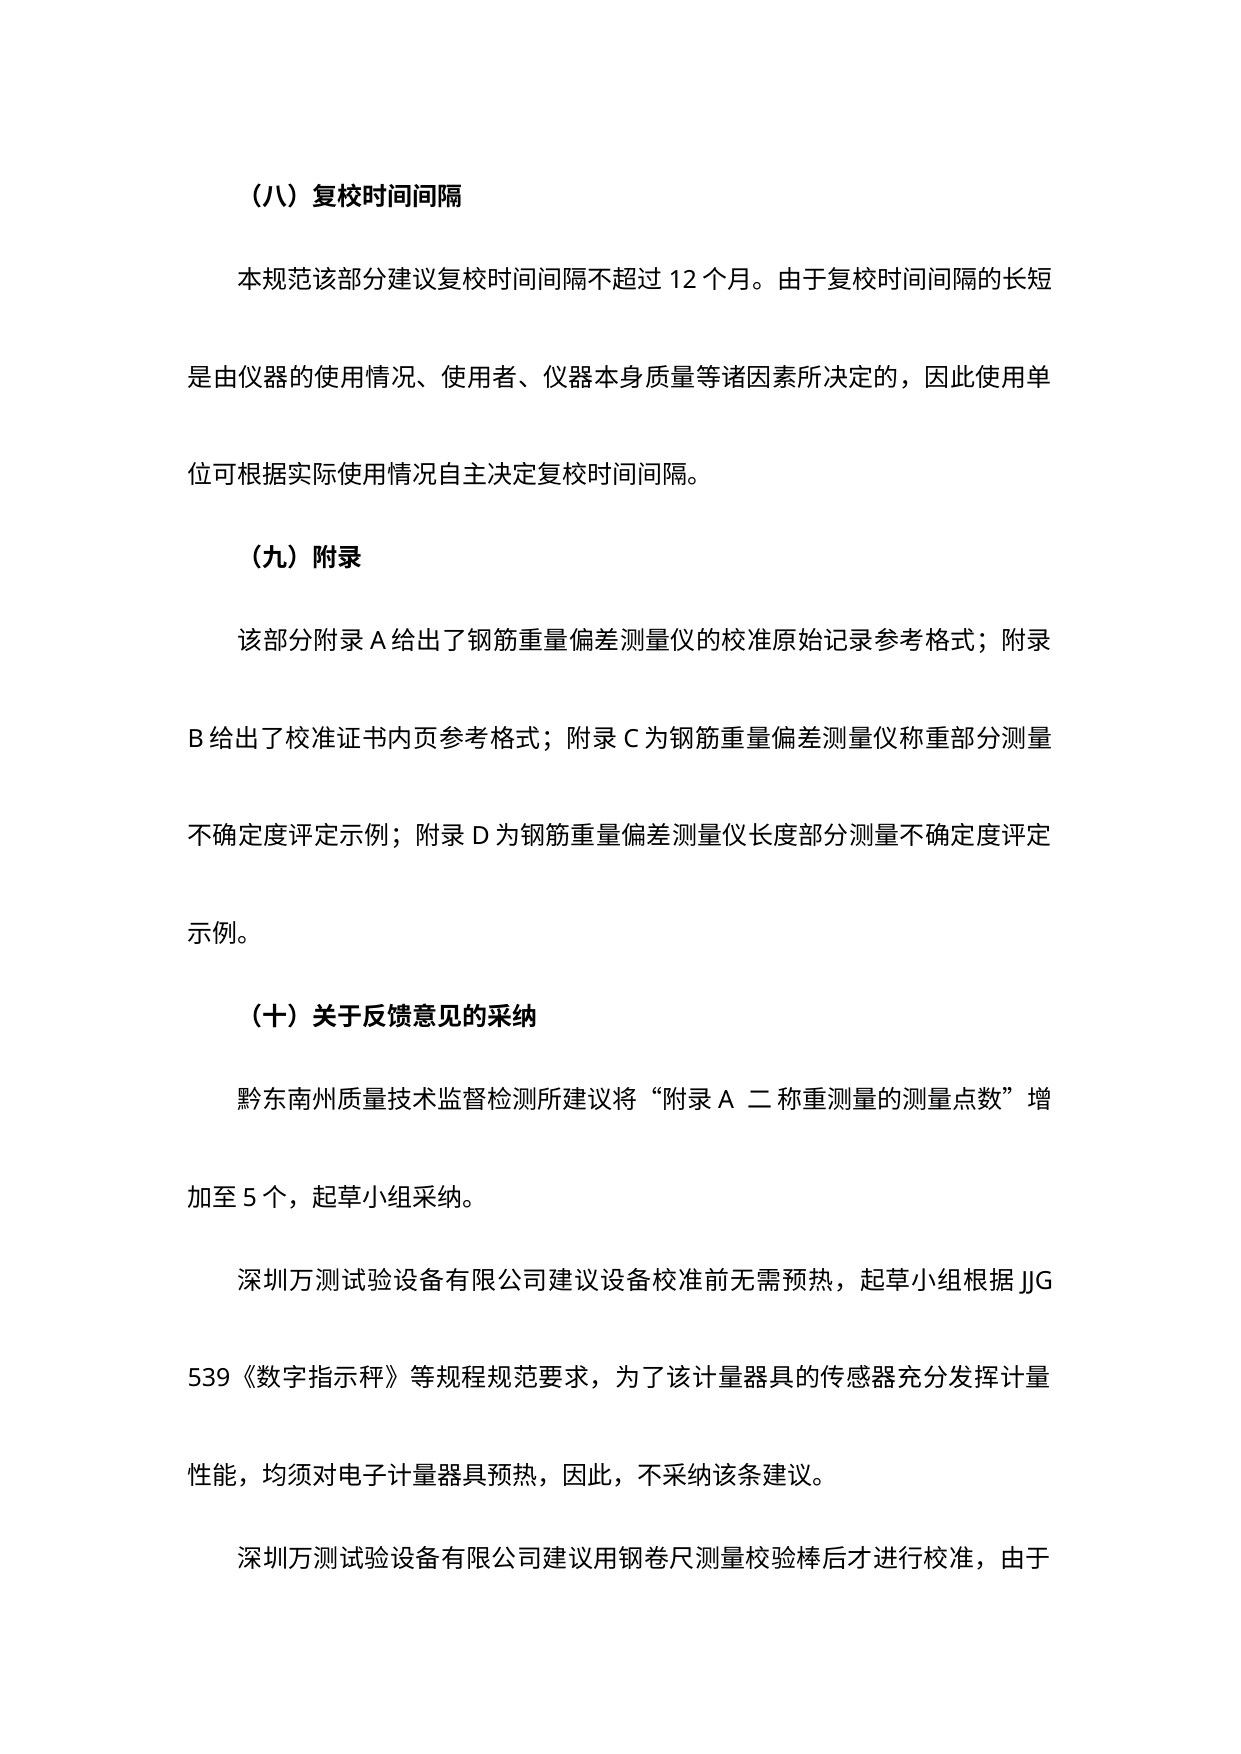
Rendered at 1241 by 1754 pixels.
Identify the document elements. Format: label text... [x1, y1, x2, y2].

text 深圳万测试验设备有限公司建议设备校准前无需预热，起草小组根据JJG 539《数字指示秤》等规程规范要求，为了该计量器具的传感器充分发挥计量性能，均须对电子计量器具预热，因此，不采纳该条建议。 [187, 1246, 1053, 1506]
text 黔东南州质量技术监督检测所建议将“附录A 二 称重测量的测量点数”增加至5个，起草小组采纳。 [187, 1065, 1053, 1228]
text （九）附录 [187, 523, 1053, 588]
text 本规范该部分建议复校时间间隔不超过12个月。由于复校时间间隔的长短是由仪器的使用情况、使用者、仪器本身质量等诸因素所决定的，因此使用单位可根据实际使用情况自主决定复校时间间隔。 [187, 245, 1053, 505]
text 该部分附录A给出了钢筋重量偏差测量仪的校准原始记录参考格式；附录B给出了校准证书内页参考格式；附录C为钢筋重量偏差测量仪称重部分测量不确定度评定示例；附录D为钢筋重量偏差测量仪长度部分测量不确定度评定示例。 [187, 606, 1053, 964]
text （八）复校时间间隔 [187, 162, 1053, 227]
text （十）关于反馈意见的采纳 [187, 982, 1053, 1047]
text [187, 1524, 1053, 1589]
